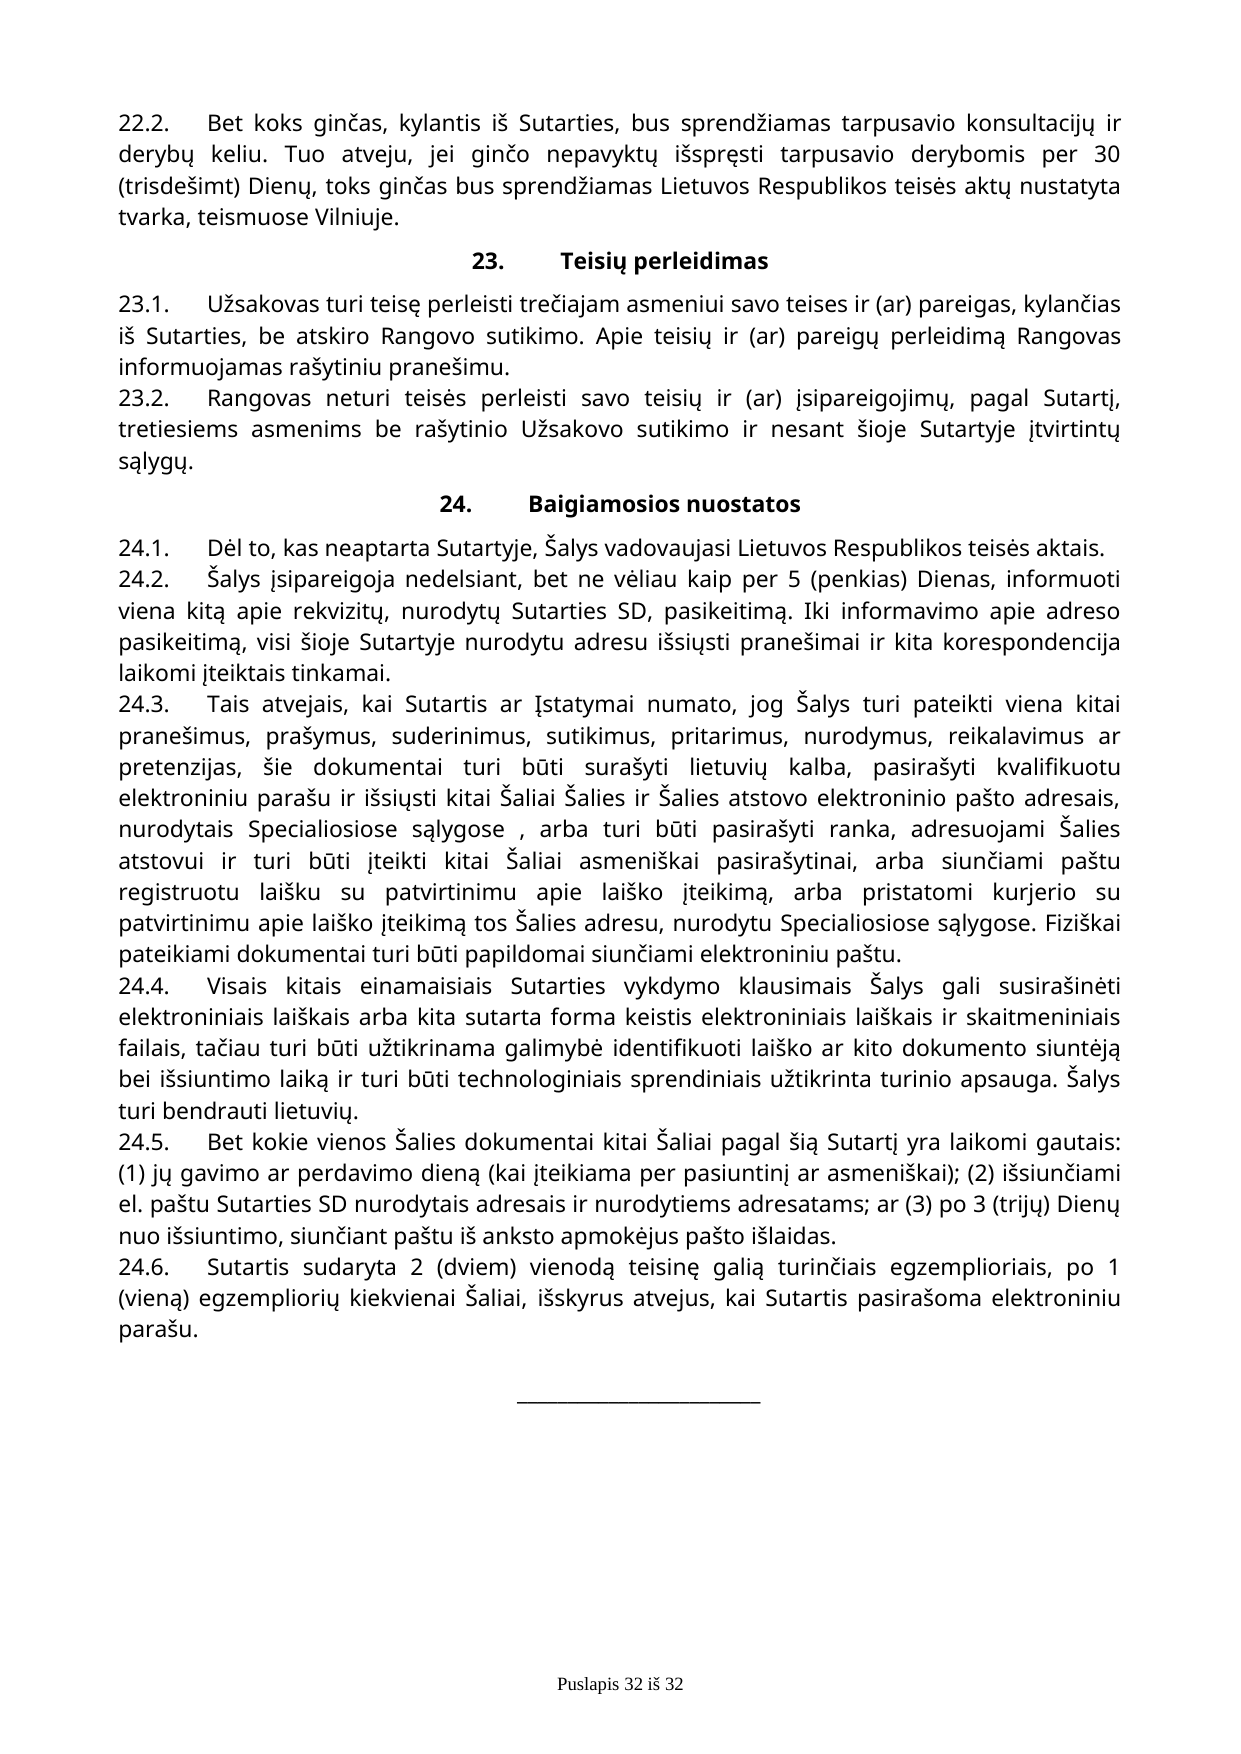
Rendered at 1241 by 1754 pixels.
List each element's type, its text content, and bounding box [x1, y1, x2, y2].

list Baigiamosios nuostatos [118, 488, 1122, 520]
list Dėl to, kas neaptarta Sutartyje, Šalys vadovaujasi Lietuvos Respublikos teisės aktais. [118, 532, 1122, 563]
list Užsakovas turi teisę perleisti trečiajam asmeniui savo teises ir (ar) pareigas, kylančias iš Sutarties, be atskiro Rangovo sutikimo. Apie teisių ir (ar) pareigų perleidimą Rangovas informuojamas rašytiniu pranešimu. [118, 288, 1122, 382]
list Bet koks ginčas, kylantis iš Sutarties, bus sprendžiamas tarpusavio konsultacijų ir derybų keliu. Tuo atveju, jei ginčo nepavyktų išspręsti tarpusavio derybomis per 30 (trisdešimt) Dienų, toks ginčas bus sprendžiamas Lietuvos Respublikos teisės aktų nustatyta tvarka, teismuose Vilniuje. [118, 107, 1122, 232]
list ________________________ [156, 1376, 1122, 1407]
list Visais kitais einamaisiais Sutarties vykdymo klausimais Šalys gali susirašinėti elektroniniais laiškais arba kita sutarta forma keistis elektroniniais laiškais ir skaitmeniniais failais, tačiau turi būti užtikrinama galimybė identifikuoti laiško ar kito dokumento siuntėją bei išsiuntimo laiką ir turi būti technologiniais sprendiniais užtikrinta turinio apsauga. Šalys turi bendrauti lietuvių. [118, 970, 1122, 1126]
list Sutartis sudaryta 2 (dviem) vienodą teisinę galią turinčiais egzemplioriais, po 1 (vieną) egzempliorių kiekvienai Šaliai, išskyrus atvejus, kai Sutartis pasirašoma elektroniniu parašu. [118, 1251, 1122, 1345]
list Teisių perleidimas [118, 245, 1122, 276]
list Bet kokie vienos Šalies dokumentai kitai Šaliai pagal šią Sutartį yra laikomi gautais: (1) jų gavimo ar perdavimo dieną (kai įteikiama per pasiuntinį ar asmeniškai); (2) išsiunčiami el. paštu Sutarties SD nurodytais adresais ir nurodytiems adresatams; ar (3) po 3 (trijų) Dienų nuo išsiuntimo, siunčiant paštu iš anksto apmokėjus pašto išlaidas. [118, 1126, 1122, 1251]
list Tais atvejais, kai Sutartis ar Įstatymai numato, jog Šalys turi pateikti viena kitai pranešimus, prašymus, suderinimus, sutikimus, pritarimus, nurodymus, reikalavimus ar pretenzijas, šie dokumentai turi būti surašyti lietuvių kalba, pasirašyti kvalifikuotu elektroniniu parašu ir išsiųsti kitai Šaliai Šalies ir Šalies atstovo elektroninio pašto adresais, nurodytais Specialiosiose sąlygose , arba turi būti pasirašyti ranka, adresuojami Šalies atstovui ir turi būti įteikti kitai Šaliai asmeniškai pasirašytinai, arba siunčiami paštu registruotu laišku su patvirtinimu apie laiško įteikimą, arba pristatomi kurjerio su patvirtinimu apie laiško įteikimą tos Šalies adresu, nurodytu Specialiosiose sąlygose. Fiziškai pateikiami dokumentai turi būti papildomai siunčiami elektroniniu paštu. [118, 688, 1122, 970]
list Rangovas neturi teisės perleisti savo teisių ir (ar) įsipareigojimų, pagal Sutartį, tretiesiems asmenims be rašytinio Užsakovo sutikimo ir nesant šioje Sutartyje įtvirtintų sąlygų. [118, 382, 1122, 476]
list Šalys įsipareigoja nedelsiant, bet ne vėliau kaip per 5 (penkias) Dienas, informuoti viena kitą apie rekvizitų, nurodytų Sutarties SD, pasikeitimą. Iki informavimo apie adreso pasikeitimą, visi šioje Sutartyje nurodytu adresu išsiųsti pranešimai ir kita korespondencija laikomi įteiktais tinkamai. [118, 563, 1122, 688]
